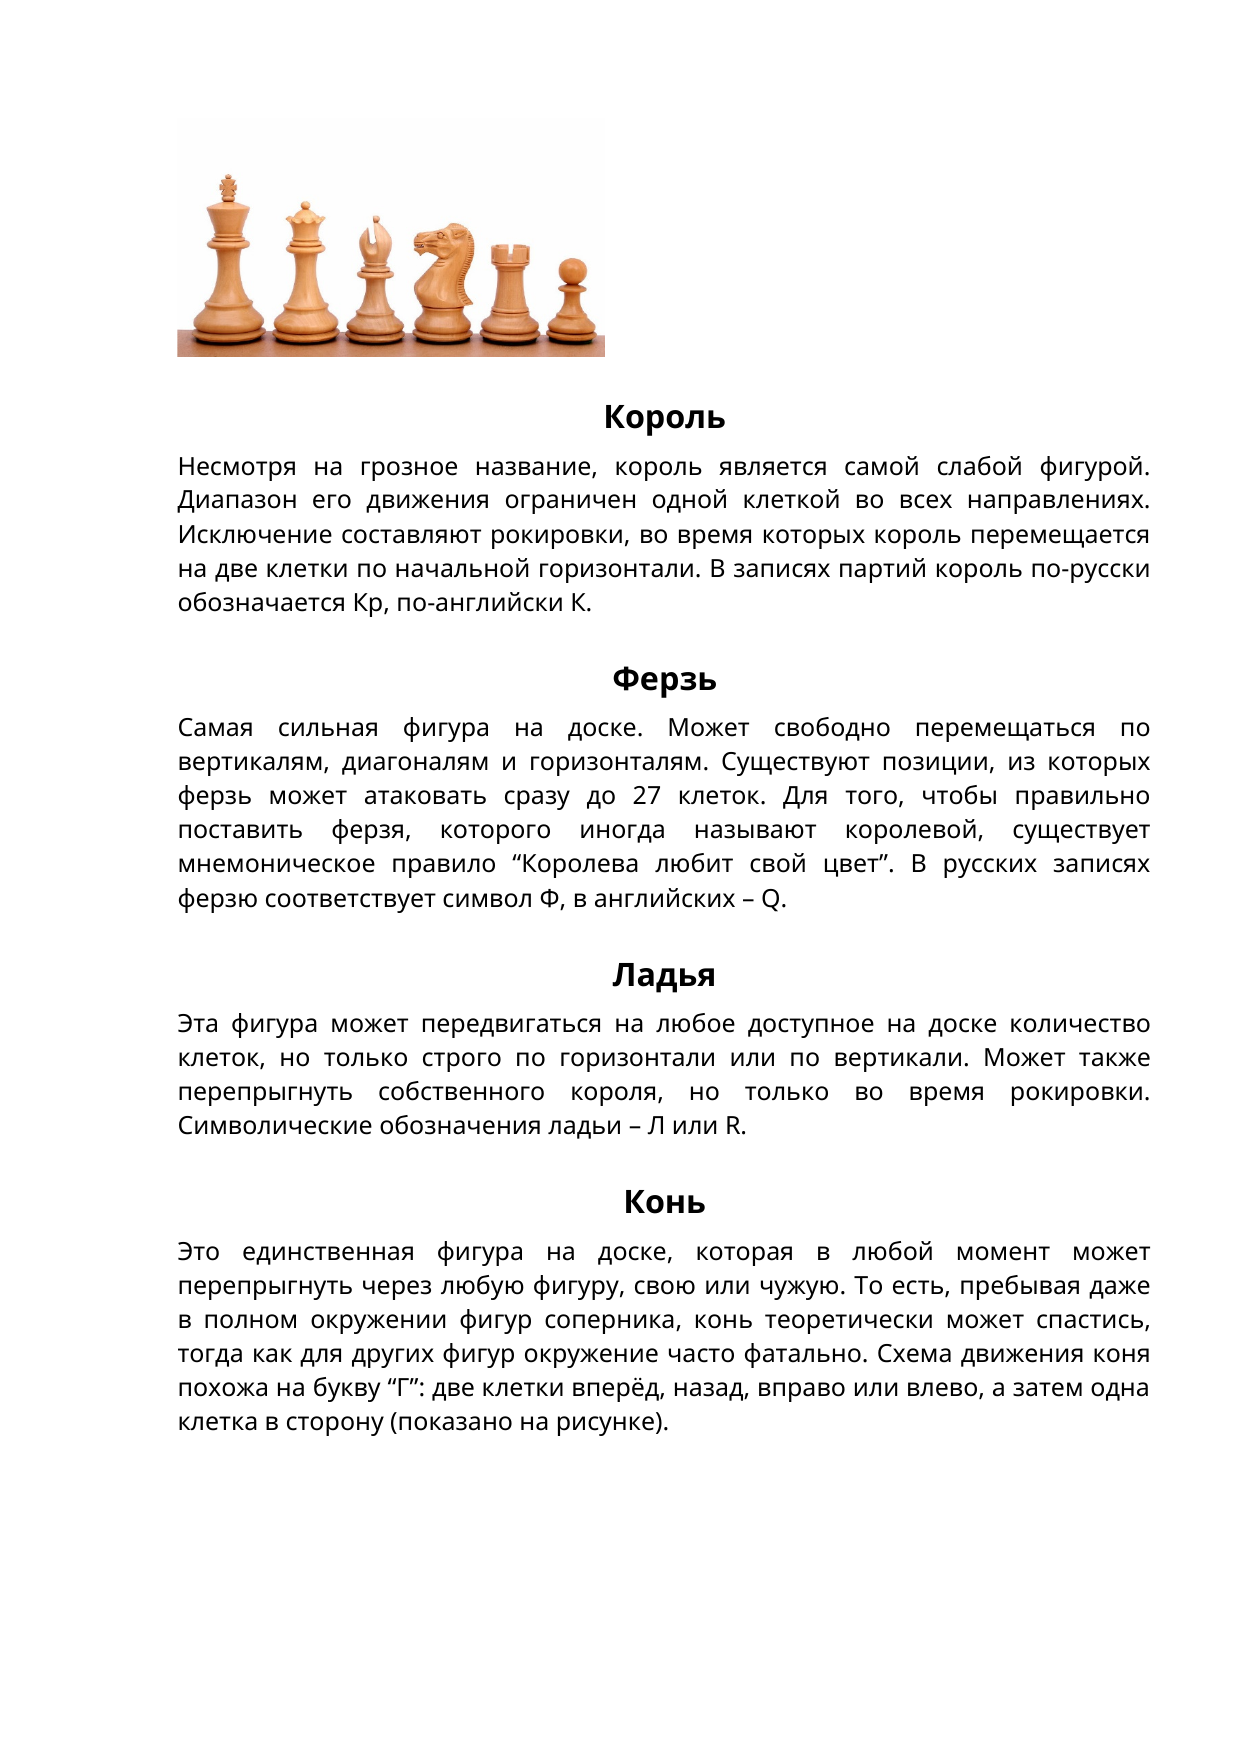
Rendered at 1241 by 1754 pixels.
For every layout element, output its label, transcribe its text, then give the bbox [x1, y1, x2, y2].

text Это единственная фигура на доске, которая в любой момент может перепрыгнуть через любую фигуру, свою или чужую. То есть, пребывая даже в полном окружении фигур соперника, конь теоретически может спастись, тогда как для других фигур окружение часто фатально. Схема движения коня похожа на букву “Г”: две клетки вперёд, назад, вправо или влево, а затем одна клетка в сторону (показано на рисунке). [177, 1233, 1152, 1438]
text Несмотря на грозное название, король является самой слабой фигурой. Диапазон его движения ограничен одной клеткой во всех направлениях. Исключение составляют рокировки, во время которых король перемещается на две клетки по начальной горизонтали. В записях партий король по-русски обозначается Кр, по-английски К. [177, 448, 1152, 618]
text Самая сильная фигура на доске. Может свободно перемещаться по вертикалям, диагоналям и горизонталям. Существуют позиции, из которых ферзь может атаковать сразу до 27 клеток. Для того, чтобы правильно поставить ферзя, которого иногда называют королевой, существует мнемоническое правило “Королева любит свой цвет”. В русских записях ферзю соответствует символ Ф, в английских – Q. [177, 710, 1152, 914]
text Ладья [177, 952, 1152, 996]
text Эта фигура может передвигаться на любое доступное на доске количество клеток, но только строго по горизонтали или по вертикали. Может также перепрыгнуть собственного короля, но только во время рокировки. Символические обозначения ладьи – Л или R. [177, 1006, 1152, 1142]
text Конь [177, 1179, 1152, 1223]
text Король [177, 394, 1152, 438]
text Ферзь [177, 656, 1152, 700]
picture [177, 118, 605, 357]
